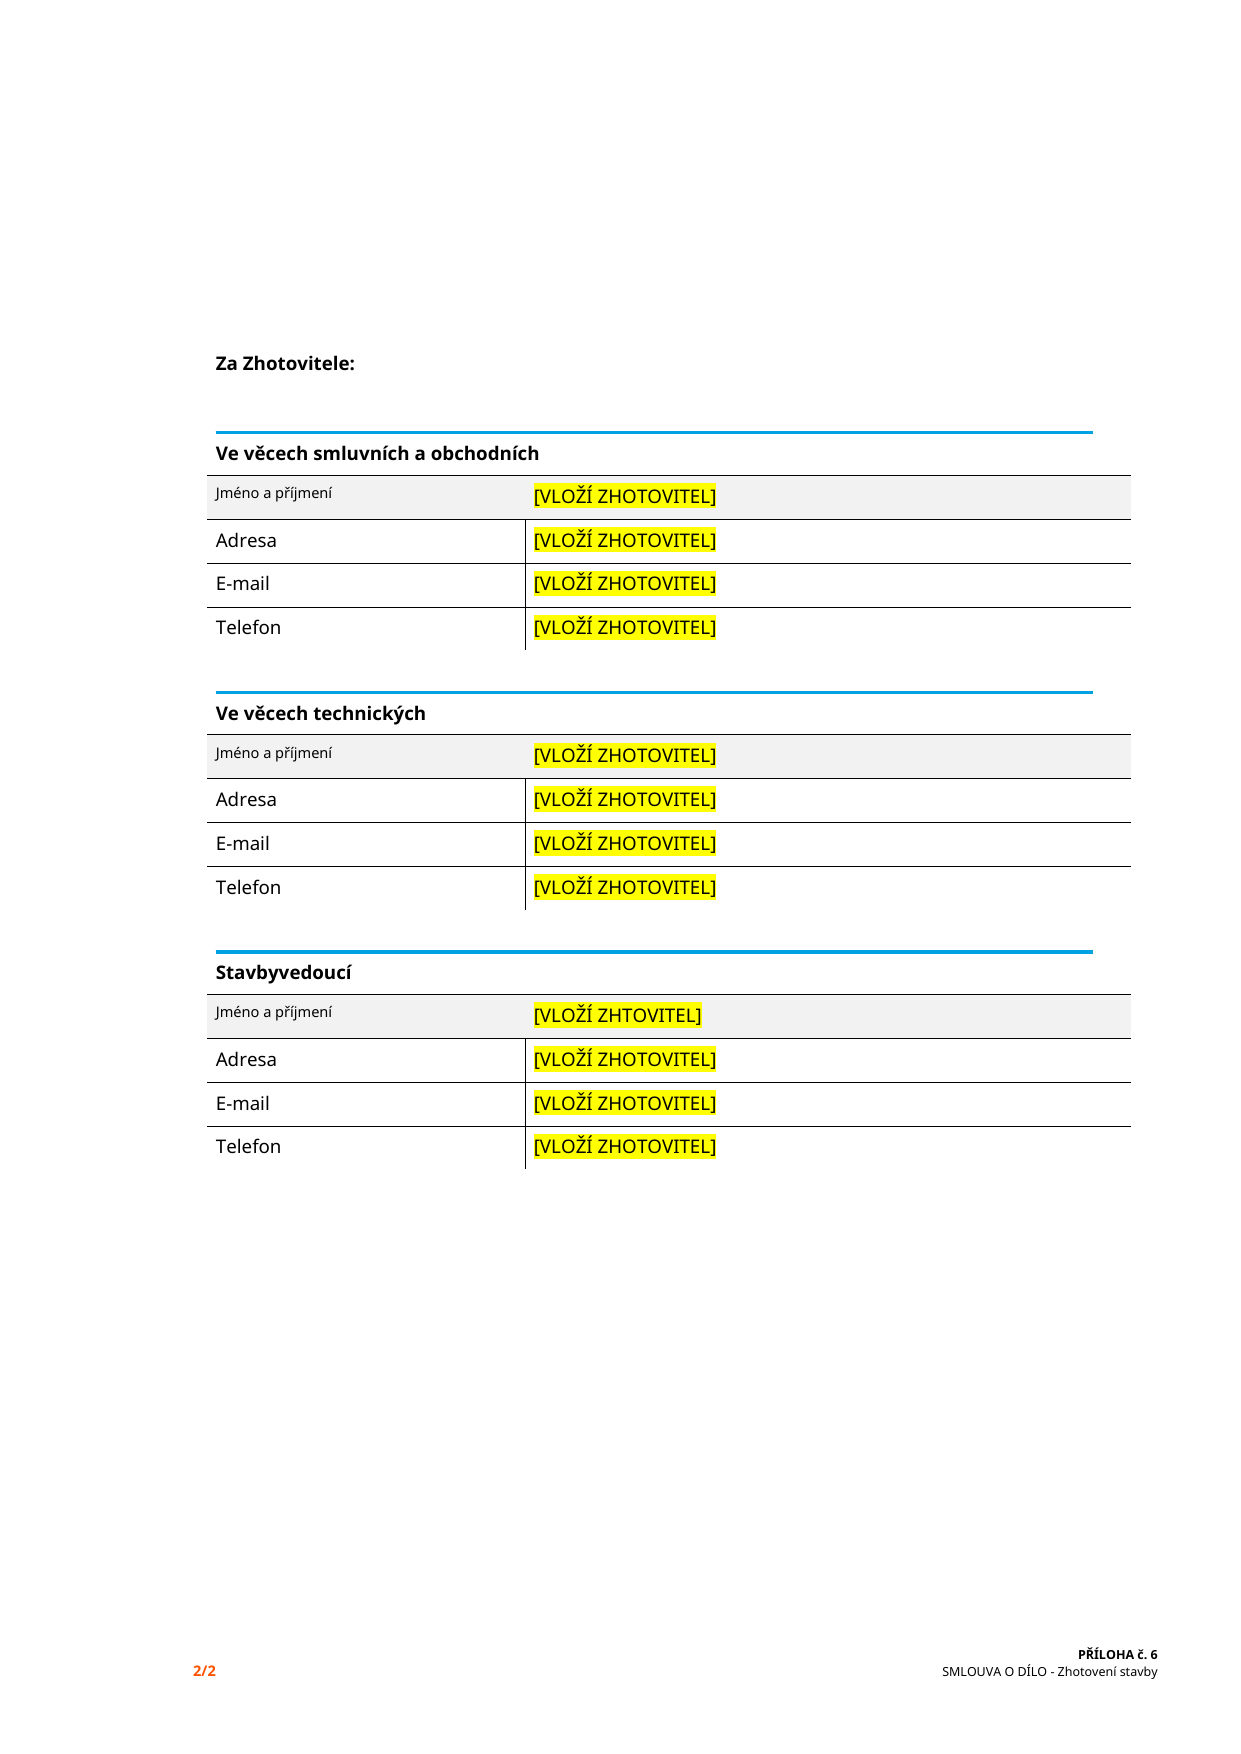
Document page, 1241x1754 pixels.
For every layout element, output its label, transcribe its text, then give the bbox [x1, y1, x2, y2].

table_header Jméno a příjmení [207, 995, 526, 1038]
table_cell E-mail [207, 823, 525, 866]
table_cell Telefon [207, 608, 525, 650]
table_header [VLOŽÍ ZHOTOVITEL] [526, 735, 1131, 778]
table_cell Adresa [207, 1039, 525, 1082]
text Stavbyvedoucí [216, 954, 1093, 985]
text Za Zhotovitele: [216, 350, 1093, 376]
table_header Jméno a příjmení [207, 735, 526, 778]
table_cell Adresa [207, 520, 525, 562]
table_cell Telefon [207, 1127, 525, 1169]
table_header Jméno a příjmení [207, 476, 526, 519]
table_cell Telefon [207, 867, 525, 910]
table_header [VLOŽÍ ZHTOVITEL] [526, 995, 1131, 1038]
table_cell [VLOŽÍ ZHOTOVITEL] [526, 779, 1131, 822]
table_cell [VLOŽÍ ZHOTOVITEL] [526, 867, 1131, 910]
table_cell [VLOŽÍ ZHOTOVITEL] [526, 608, 1131, 650]
table_cell E-mail [207, 564, 525, 606]
table_cell [VLOŽÍ ZHOTOVITEL] [526, 1039, 1131, 1082]
table_cell E-mail [207, 1083, 525, 1126]
table_header [VLOŽÍ ZHOTOVITEL] [526, 476, 1131, 519]
table_cell [VLOŽÍ ZHOTOVITEL] [526, 520, 1131, 562]
text Ve věcech smluvních a obchodních [216, 434, 1093, 466]
table_cell [VLOŽÍ ZHOTOVITEL] [526, 1083, 1131, 1126]
table_cell [VLOŽÍ ZHOTOVITEL] [526, 1127, 1131, 1169]
table_cell [VLOŽÍ ZHOTOVITEL] [526, 823, 1131, 866]
text Ve věcech technických [216, 694, 1093, 726]
table_cell Adresa [207, 779, 525, 822]
table_cell [VLOŽÍ ZHOTOVITEL] [526, 564, 1131, 606]
